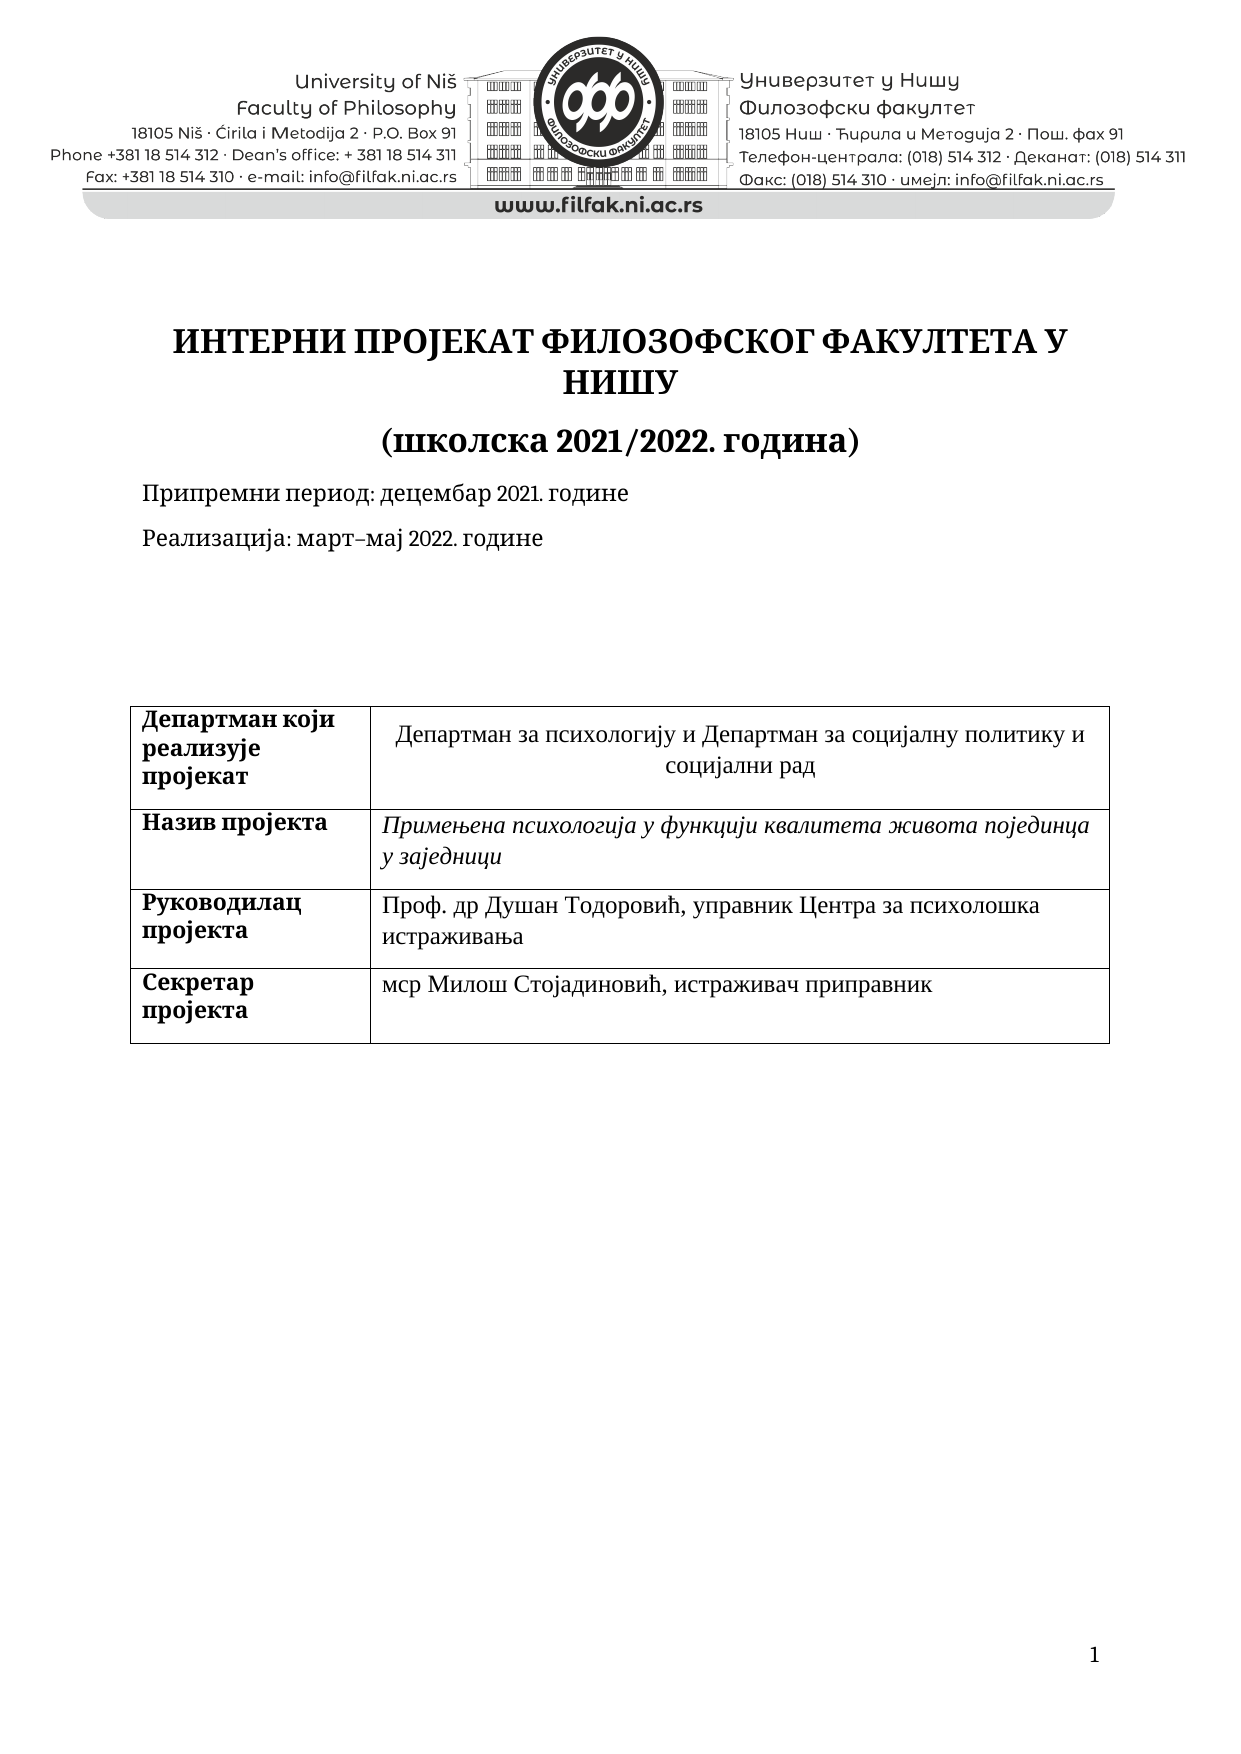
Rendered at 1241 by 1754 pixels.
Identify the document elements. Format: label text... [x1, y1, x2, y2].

text (школска 2021/2022. година) [142, 422, 1098, 461]
table_cell Секретар пројекта [131, 969, 370, 1043]
picture [29, 35, 1211, 220]
table_cell Назив пројекта [131, 810, 370, 889]
table_cell мср Милош Стојадиновић, истраживач приправник [371, 969, 1109, 1043]
table_header Департман за психологију и Департман за социјалну политику и социјални рад [371, 707, 1109, 809]
text Реализација: март–мај 2022. године [142, 526, 1098, 552]
table_cell Проф. др Душан Тодоровић, управник Центра за психолошка истраживања [371, 890, 1109, 968]
table_cell Руководилац пројекта [131, 890, 370, 968]
text Припремни период: децембар 2021. године [142, 481, 1098, 507]
text ИНТЕРНИ ПРОЈЕКАТ ФИЛОЗОФСКОГ ФАКУЛТЕТА У НИШУ [142, 323, 1098, 403]
table_header Департман који реализује пројекат [131, 707, 370, 809]
table_cell Примењена психологија у функцији квалитета живота појединца у заједници [371, 810, 1109, 889]
